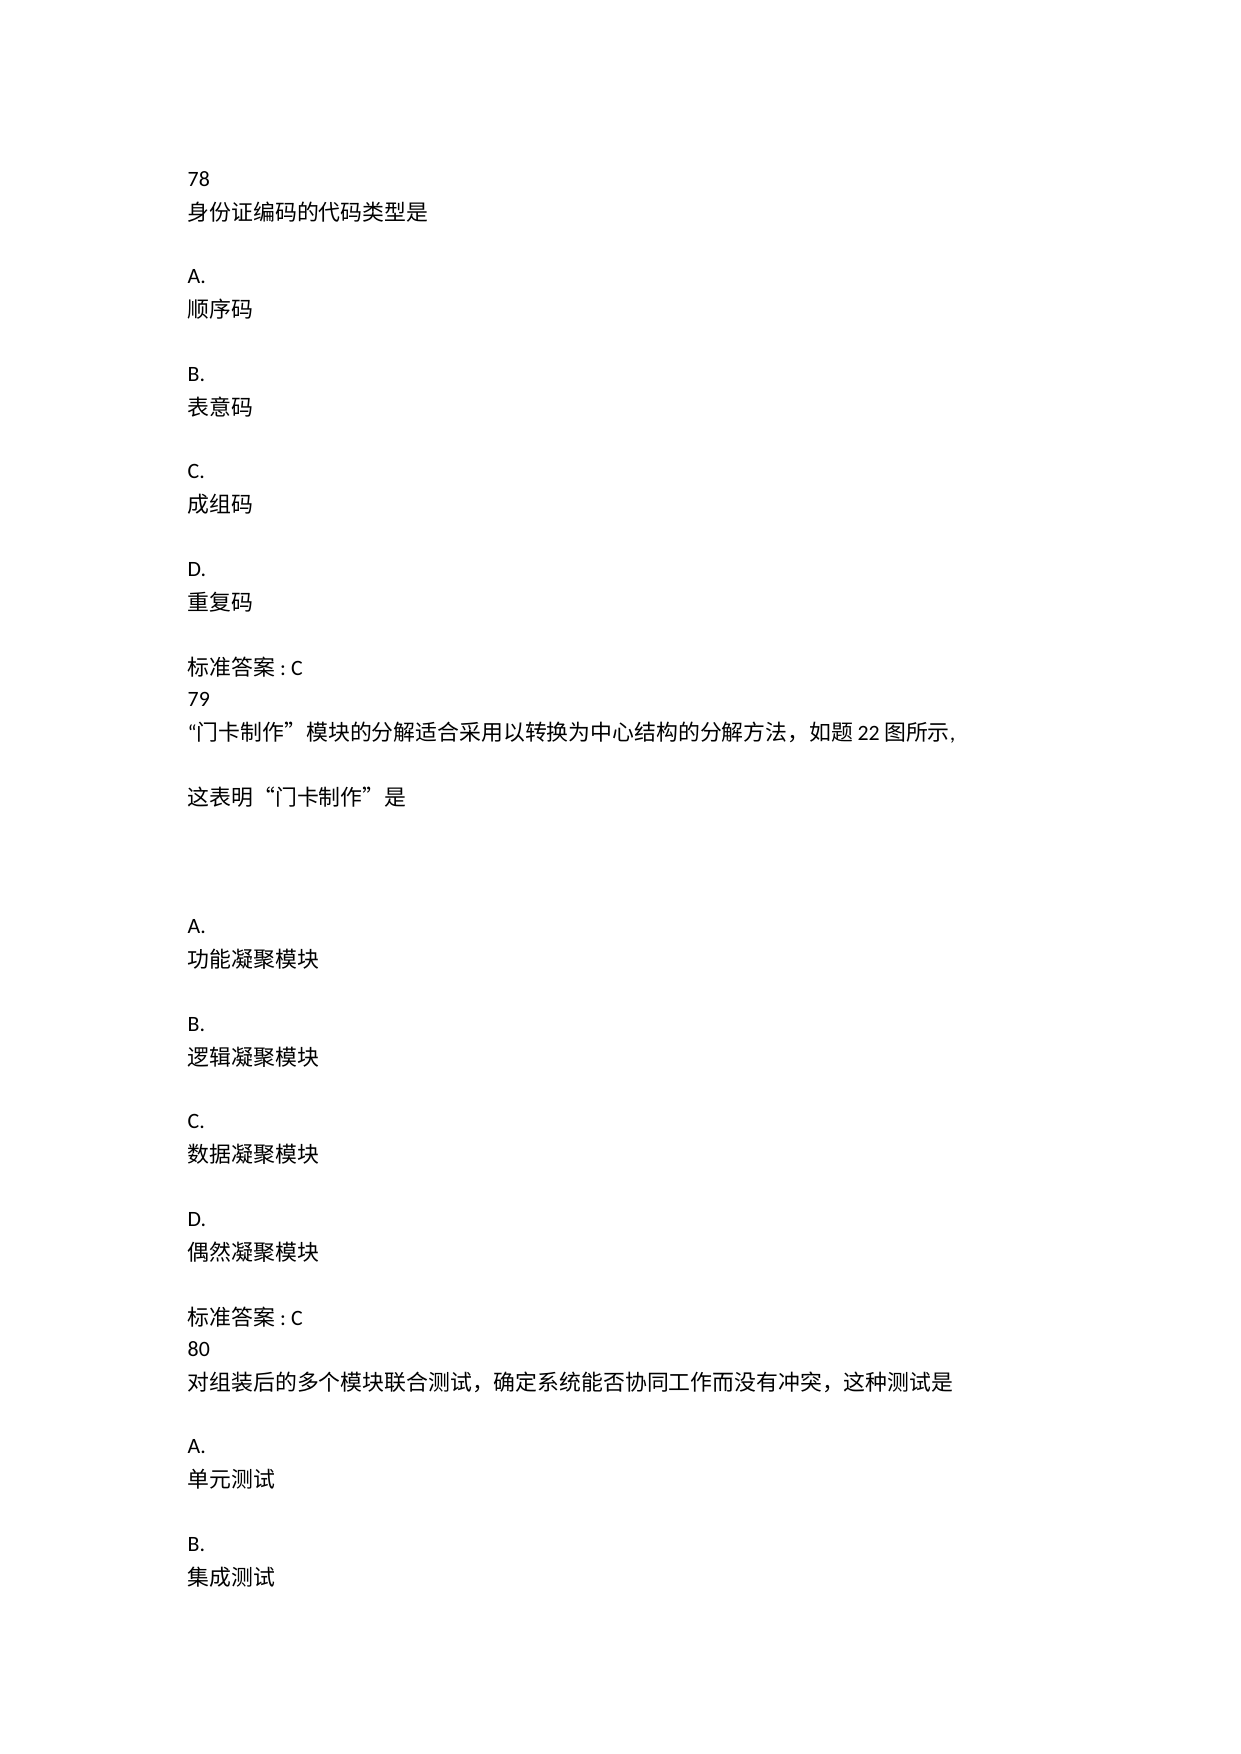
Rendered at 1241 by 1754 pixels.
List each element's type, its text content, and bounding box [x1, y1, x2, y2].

text 80 [187, 1332, 1053, 1364]
text 身份证编码的代码类型是 [187, 194, 1053, 227]
text 成组码 [187, 487, 1053, 519]
text B. [187, 1007, 1053, 1039]
text 偶然凝聚模块 [187, 1234, 1053, 1267]
text 这表明“门卡制作”是 [187, 779, 1053, 812]
text A. [187, 259, 1053, 292]
text 重复码 [187, 584, 1053, 617]
text “门卡制作”模块的分解适合采用以转换为中心结构的分解方法，如题22图所示, [187, 714, 1053, 747]
text A. [187, 1429, 1053, 1462]
text 标准答案 : C [187, 1299, 1053, 1332]
text 逻辑凝聚模块 [187, 1039, 1053, 1072]
text 数据凝聚模块 [187, 1137, 1053, 1169]
text B. [187, 357, 1053, 389]
text B. [187, 1527, 1053, 1559]
text 78 [187, 162, 1053, 194]
text 标准答案 : C [187, 649, 1053, 682]
text C. [187, 1104, 1053, 1137]
text 集成测试 [187, 1559, 1053, 1592]
text D. [187, 552, 1053, 584]
text D. [187, 1202, 1053, 1234]
text 对组装后的多个模块联合测试，确定系统能否协同工作而没有冲突，这种测试是 [187, 1364, 1053, 1397]
text C. [187, 454, 1053, 487]
text 单元测试 [187, 1462, 1053, 1494]
text 79 [187, 682, 1053, 714]
text A. [187, 909, 1053, 942]
text 表意码 [187, 389, 1053, 422]
text 顺序码 [187, 292, 1053, 324]
text 功能凝聚模块 [187, 942, 1053, 974]
